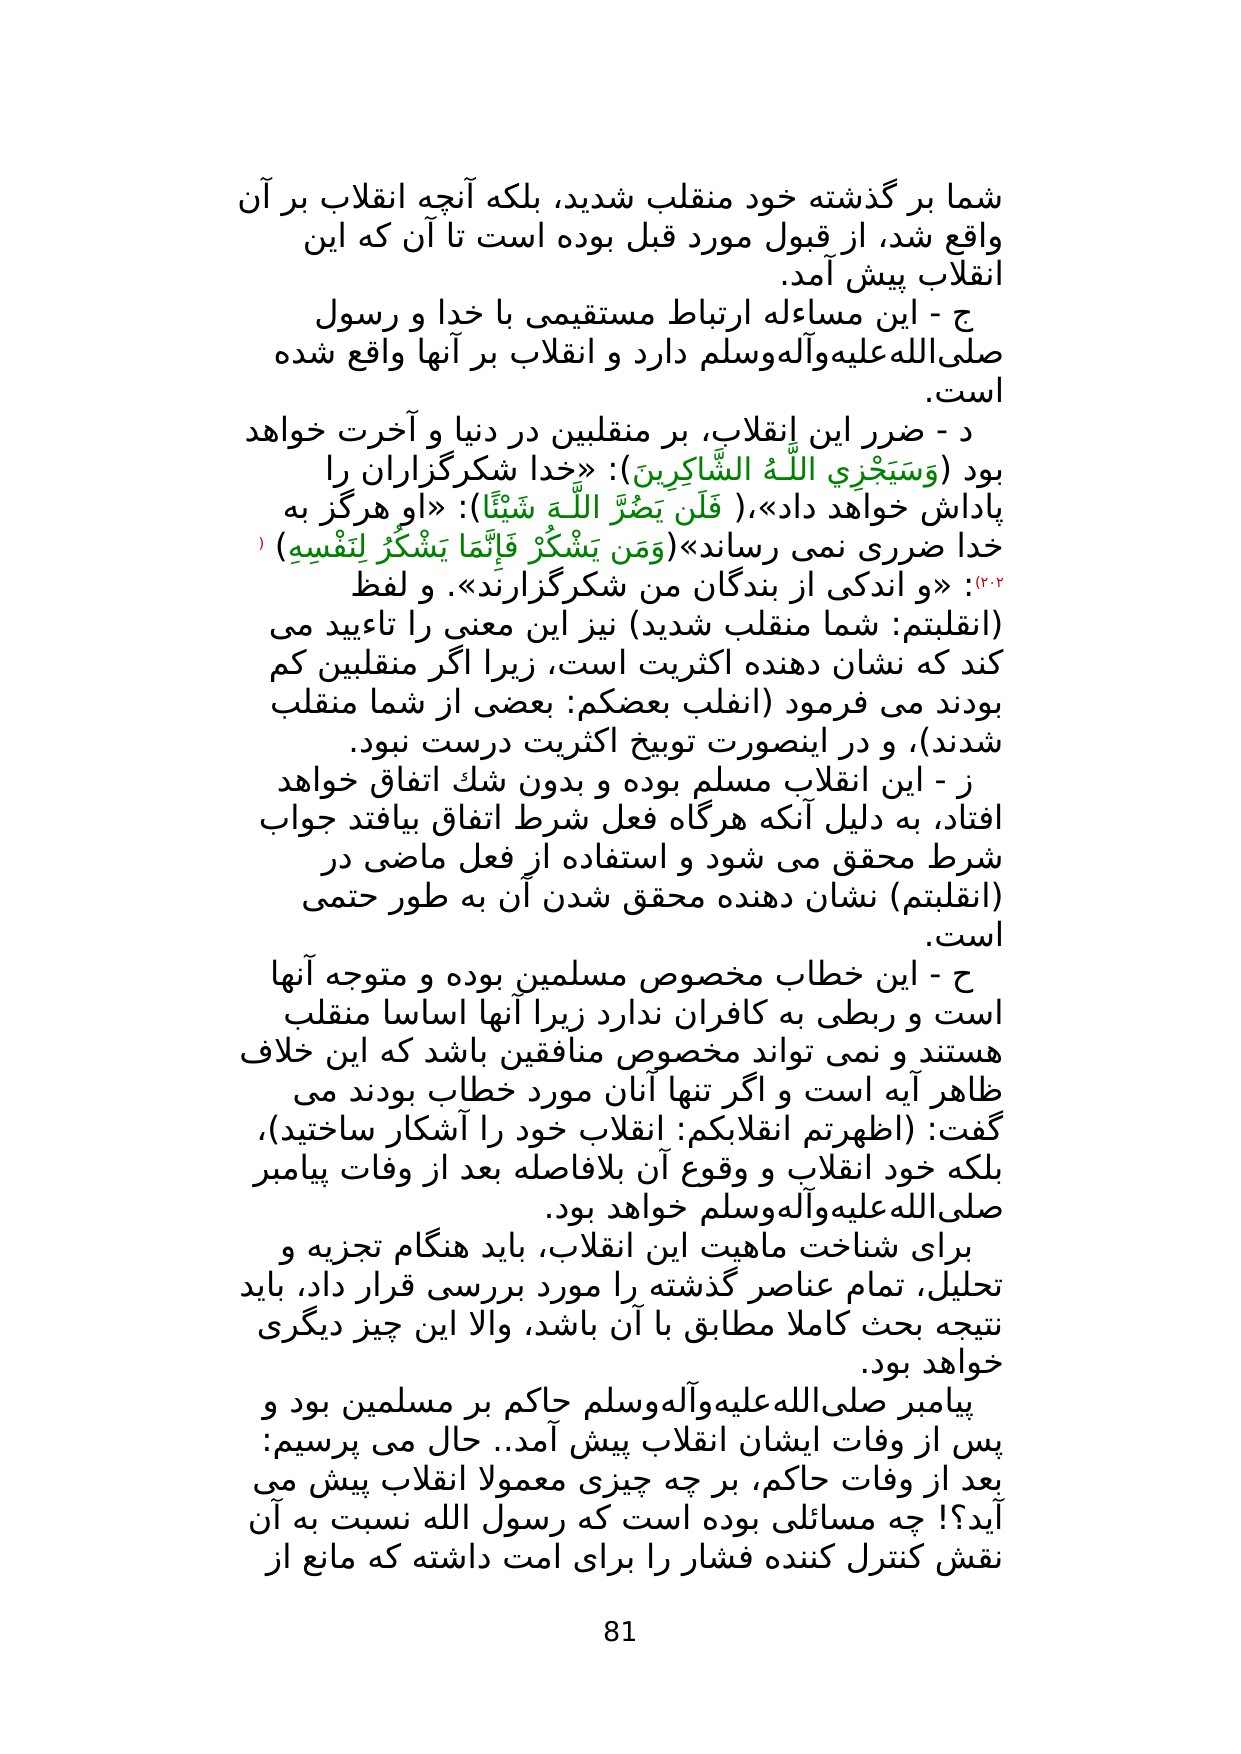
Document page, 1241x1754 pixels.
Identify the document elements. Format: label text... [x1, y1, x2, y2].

text د - ضرر اين انقلاب، بر منقلبين در دنيا و آخرت خواهد بود (وَسَيَجْزِي اللَّـهُ الشَّاكِرِينَ): «خدا شكرگزاران را پاداش خواهد داد»،( فَلَن يَضُرَّ اللَّـهَ شَيْئًا): «او هرگز به خدا ضررى نمى رساند»(وَمَن يَشْكُرْ فَإِنَّمَا يَشْكُرُ لِنَفْسِهِ) (٢٠٢): «و اندكى از بندگان من شكرگزارند». و لفظ (انقلبتم: شما منقلب شديد) نيز اين معنى را تاءييد مى كند كه نشان دهنده اكثريت است، زيرا اگر منقلبين كم بودند مى فرمود (انفلب بعضكم: بعضى از شما منقلب شدند)، و در اينصورت توبيخ اكثريت درست نبود. [236, 410, 1004, 760]
text ج - اين مساءله ارتباط مستقيمى با خدا و رسول صلى‌الله‌عليه‌وآله‌وسلم دارد و انقلاب بر آنها واقع شده است. [236, 294, 1004, 410]
text ز - اين انقلاب مسلم بوده و بدون شك اتفاق خواهد افتاد، به دليل آنكه هرگاه فعل شرط اتفاق بيافتد جواب شرط محقق مى شود و استفاده از فعل ماضى در (انقلبتم) نشان دهنده محقق شدن آن به طور حتمى است. [236, 760, 1004, 954]
text ح - اين خطاب مخصوص مسلمين بوده و متوجه آنها است و ربطى به كافران ندارد زيرا آنها اساسا منقلب هستند و نمى تواند مخصوص منافقين باشد كه اين خلاف ظاهر آيه است و اگر تنها آنان مورد خطاب بودند مى گفت: (اظهرتم انقلابكم: انقلاب خود را آشكار ساختيد)، بلكه خود انقلاب و وقوع آن بلافاصله بعد از وفات پيامبر صلى‌الله‌عليه‌وآله‌وسلم خواهد بود. [236, 954, 1004, 1226]
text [236, 177, 1004, 294]
text براى شناخت ماهيت اين انقلاب، بايد هنگام تجزيه و تحليل، تمام عناصر گذشته را مورد بررسی قرار داد، بايد نتيجه بحث كاملا مطابق با آن باشد، والا اين چيز ديگرى خواهد بود. [236, 1226, 1004, 1382]
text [236, 1382, 1004, 1576]
